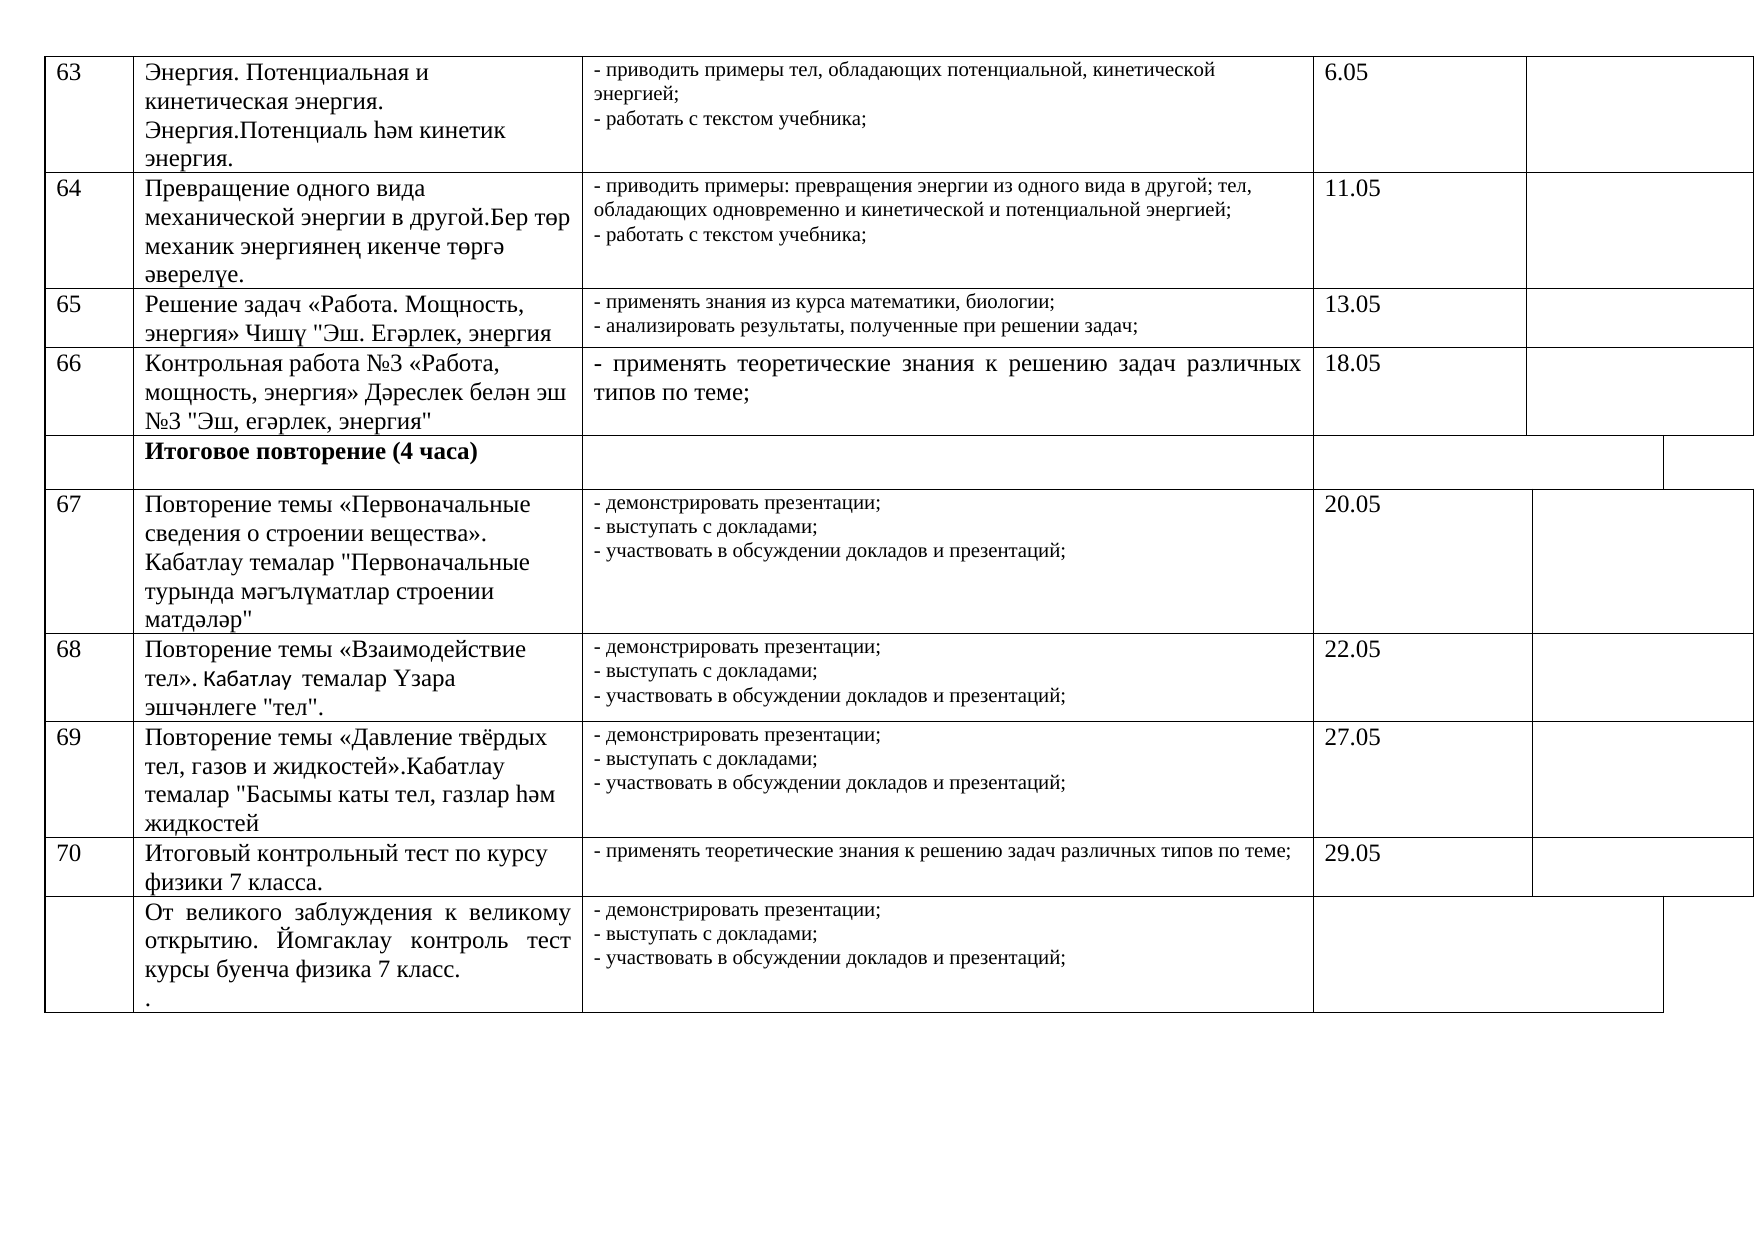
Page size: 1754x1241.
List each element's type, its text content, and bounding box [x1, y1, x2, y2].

table_cell 67 [46, 490, 133, 633]
table_cell 70 [46, 838, 133, 896]
table_cell 66 [46, 348, 133, 435]
table_cell Превращение одного вида механической энергии в другой.Бер төр механик энергиянең икенче төргә әверелүе. [134, 173, 582, 288]
table_cell Повторение темы «Взаимодействие тел». Кабатлау темалар Үзара эшчәнлеге "тел". [134, 634, 582, 721]
table_cell 6.05 [1314, 57, 1526, 172]
table_cell [1314, 436, 1663, 488]
table_cell 68 [46, 634, 133, 721]
table_cell [1533, 490, 1753, 633]
table_cell Итоговое повторение (4 часа) [134, 436, 582, 488]
table_cell 18.05 [1314, 348, 1526, 435]
table_cell [1527, 57, 1753, 172]
table_cell - применять теоретические знания к решению задач различных типов по теме; [583, 838, 1313, 896]
table_cell От великого заблуждения к великому открытию. Йомгаклау контроль тест курсы буенча физика 7 класс. . [134, 897, 582, 1012]
table_cell - демонстрировать презентации; - выступать с докладами; - участвовать в обсуждении докладов и презентаций; [583, 634, 1313, 721]
table_cell Контрольная работа №3 «Работа, мощность, энергия» Дәреслек белән эш №3 "Эш, егәрлек, энергия" [134, 348, 582, 435]
table_cell - приводить примеры: превращения энергии из одного вида в другой; тел, обладающих одновременно и кинетической и потенциальной энергией; - работать с текстом учебника; [583, 173, 1313, 288]
table_cell 11.05 [1314, 173, 1526, 288]
table_cell - демонстрировать презентации; - выступать с докладами; - участвовать в обсуждении докладов и презентаций; [583, 897, 1313, 1012]
table_cell [1314, 897, 1663, 1012]
table_cell [1533, 634, 1753, 721]
table_cell - применять теоретические знания к решению задач различных типов по теме; [583, 348, 1313, 435]
table_cell - применять знания из курса математики, биологии; - анализировать результаты, полученные при решении задач; [583, 289, 1313, 347]
table_cell [46, 897, 133, 1012]
table_cell Повторение темы «Первоначальные сведения о строении вещества». Кабатлау темалар "Первоначальные турында мәгълүматлар строении матдәләр" [134, 490, 582, 633]
table_cell - демонстрировать презентации; - выступать с докладами; - участвовать в обсуждении докладов и презентаций; [583, 490, 1313, 633]
table_cell Повторение темы «Давление твёрдых тел, газов и жидкостей».Кабатлау темалар "Басымы каты тел, газлар һәм жидкостей [134, 722, 582, 837]
table_cell Энергия. Потенциальная и кинетическая энергия. Энергия.Потенциаль һәм кинетик энергия. [134, 57, 582, 172]
table_cell 29.05 [1314, 838, 1532, 896]
table_cell 27.05 [1314, 722, 1532, 837]
table_cell 63 [46, 57, 133, 172]
table_cell 13.05 [1314, 289, 1526, 347]
table_cell [1533, 838, 1753, 896]
table_cell [1527, 173, 1753, 288]
table_cell 22.05 [1314, 634, 1532, 721]
table_cell [46, 436, 133, 488]
table_cell 69 [46, 722, 133, 837]
table_cell - приводить примеры тел, обладающих потенциальной, кинетической энергией; - работать с текстом учебника; [583, 57, 1313, 172]
table_cell - демонстрировать презентации; - выступать с докладами; - участвовать в обсуждении докладов и презентаций; [583, 722, 1313, 837]
table_cell [1533, 722, 1753, 837]
table_cell Решение задач «Работа. Мощность, энергия» Чишү "Эш. Егәрлек, энергия [134, 289, 582, 347]
table_cell 20.05 [1314, 490, 1532, 633]
table_cell [1527, 289, 1753, 347]
table_cell [1527, 348, 1753, 435]
table_cell [583, 436, 1313, 488]
table_cell 65 [46, 289, 133, 347]
table_cell 64 [46, 173, 133, 288]
table_cell Итоговый контрольный тест по курсу физики 7 класса. [134, 838, 582, 896]
